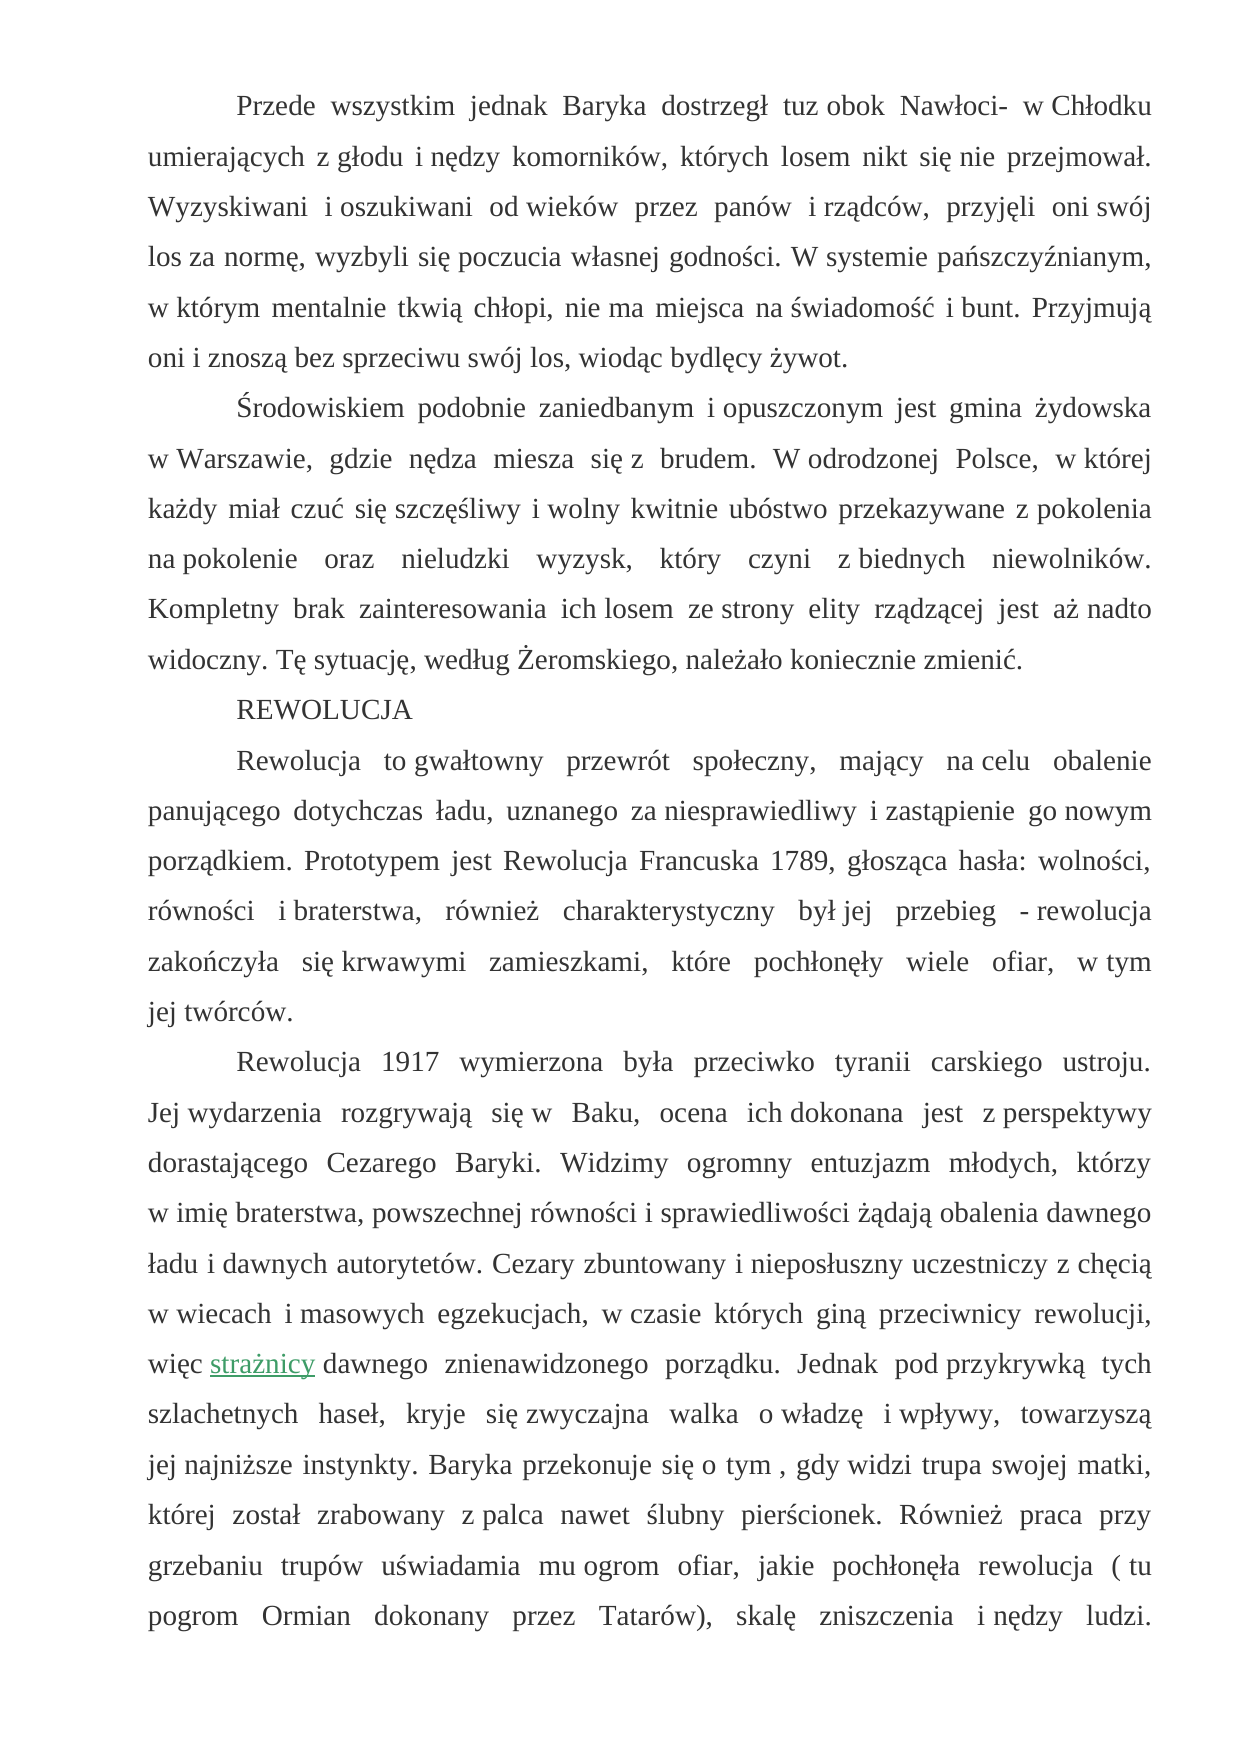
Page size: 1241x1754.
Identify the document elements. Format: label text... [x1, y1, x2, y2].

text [148, 1044, 1152, 1631]
text Rewolucja to gwałtowny przewrót społeczny, mający na celu obalenie panującego dotychczas ładu, uznanego za niesprawiedliwy i zastąpienie go nowym porządkiem. Prototypem jest Rewolucja Francuska 1789, głosząca hasła: wolności, równości i braterstwa, również charakterystyczny był jej przebieg - rewolucja zakończyła się krwawymi zamieszkami, które pochłonęły wiele ofiar, w tym jej twórców. [148, 743, 1152, 1028]
text REWOLUCJA [148, 692, 1152, 726]
text Środowiskiem podobnie zaniedbanym i opuszczonym jest gmina żydowska w Warszawie, gdzie nędza miesza się z brudem. W odrodzonej Polsce, w której każdy miał czuć się szczęśliwy i wolny kwitnie ubóstwo przekazywane z pokolenia na pokolenie oraz nieludzki wyzysk, który czyni z biednych niewolników. Kompletny brak zainteresowania ich losem ze strony elity rządzącej jest aż nadto widoczny. Tę sytuację, według Żeromskiego, należało koniecznie zmienić. [148, 390, 1152, 676]
text Przede wszystkim jednak Baryka dostrzegł tuz obok Nawłoci- w Chłodku umierających z głodu i nędzy komorników, których losem nikt się nie przejmował. Wyzyskiwani i oszukiwani od wieków przez panów i rządców, przyjęli oni swój los za normę, wyzbyli się poczucia własnej godności. W systemie pańszczyźnianym, w którym mentalnie tkwią chłopi, nie ma miejsca na świadomość i bunt. Przyjmują oni i znoszą bez sprzeciwu swój los, wiodąc bydlęcy żywot. [148, 88, 1152, 374]
